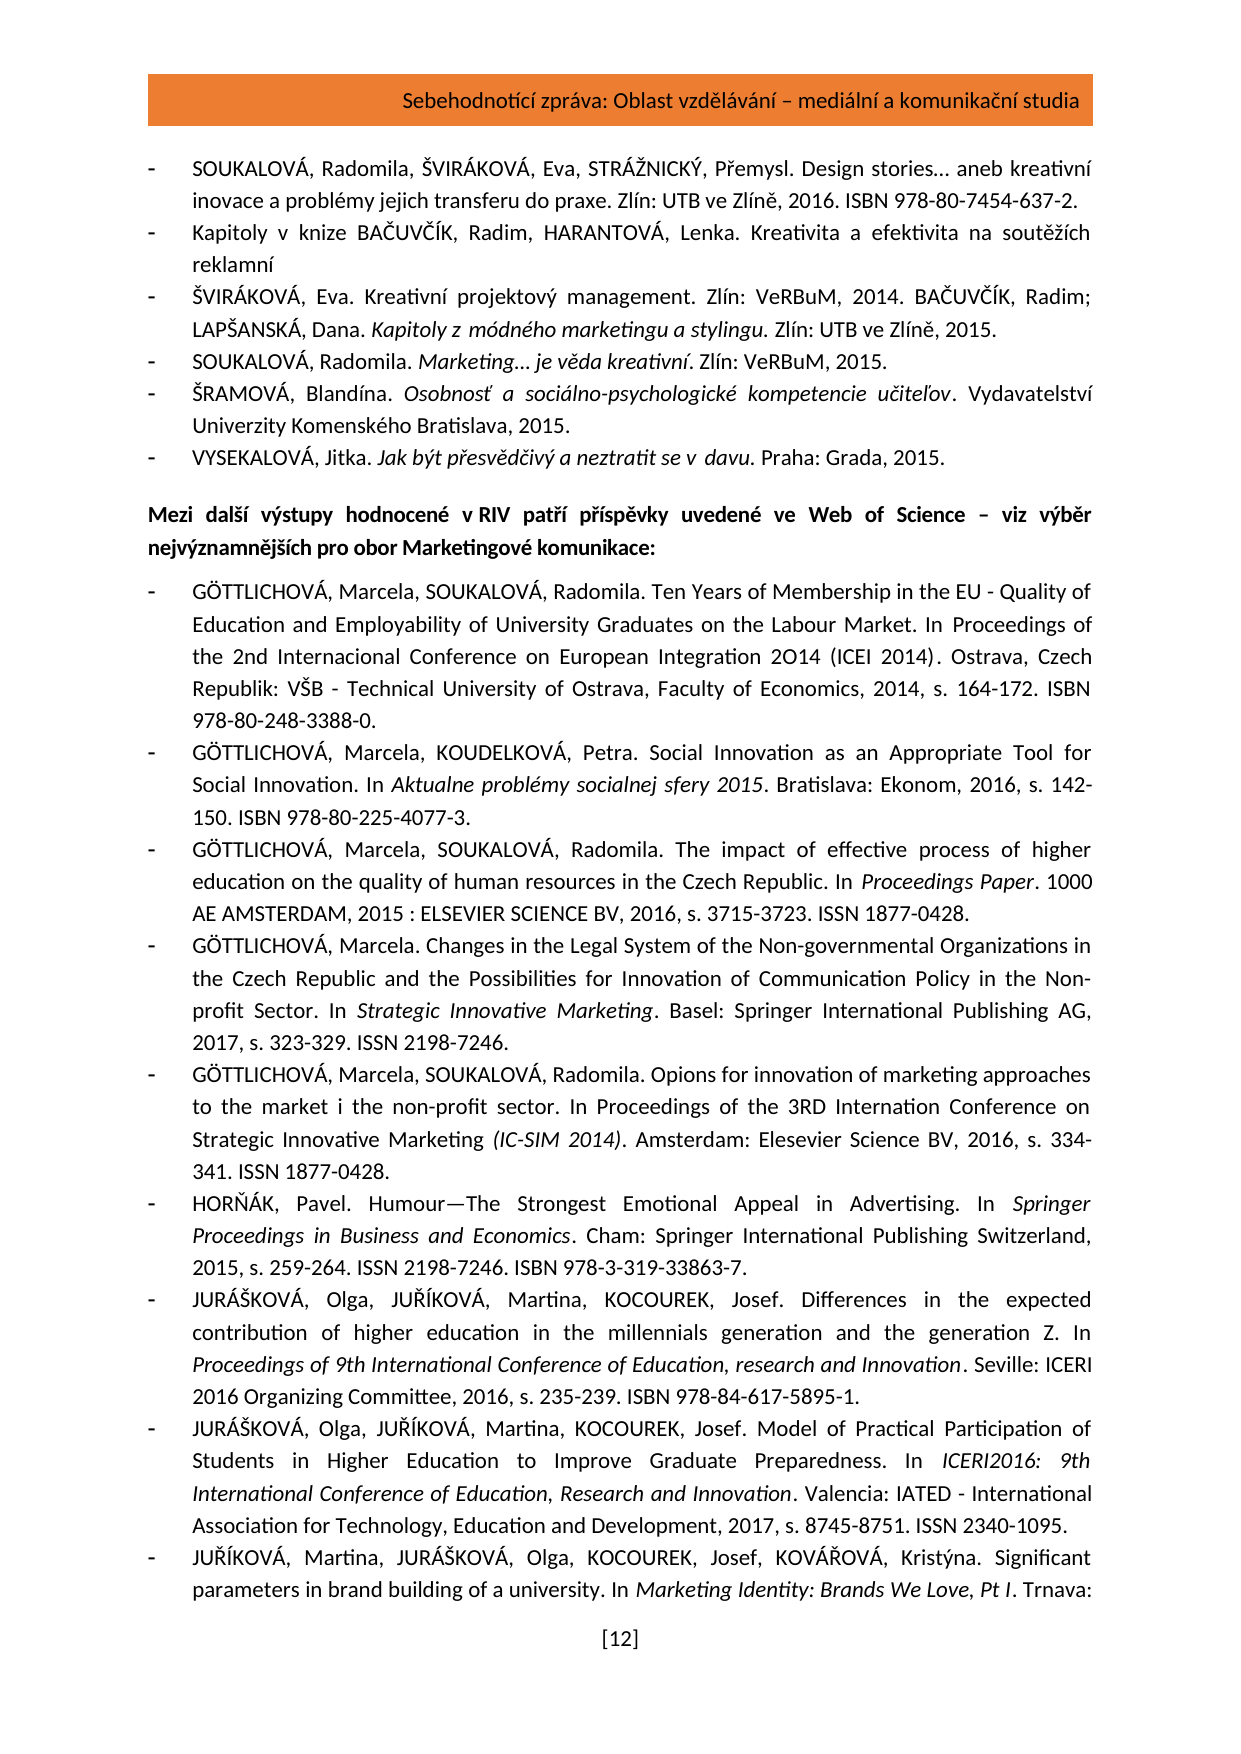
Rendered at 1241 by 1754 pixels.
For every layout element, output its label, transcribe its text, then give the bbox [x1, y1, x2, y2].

list GÖTTLICHOVÁ, Marcela, KOUDELKOVÁ, Petra. Social Innovation as an Appropriate Tool for Social Innovation. In Aktualne problémy socialnej sfery 2015. Bratislava: Ekonom, 2016, s. 142-150. ISBN 978-80-225-4077-3. [148, 738, 1093, 831]
list ŠVIRÁKOVÁ, Eva. Kreativní projektový management. Zlín: VeRBuM, 2014. BAČUVČÍK, Radim; LAPŠANSKÁ, Dana. Kapitoly z módného marketingu a stylingu. Zlín: UTB ve Zlíně, 2015. [148, 282, 1093, 343]
list GÖTTLICHOVÁ, Marcela. Changes in the Legal System of the Non-governmental Organizations in the Czech Republic and the Possibilities for Innovation of Communication Policy in the Non-profit Sector. In Strategic Innovative Marketing. Basel: Springer International Publishing AG, 2017, s. 323-329. ISSN 2198-7246. [148, 932, 1093, 1056]
list Kapitoly v knize BAČUVČÍK, Radim, HARANTOVÁ, Lenka. Kreativita a efektivita na soutěžích reklamní [148, 218, 1093, 278]
text Mezi další výstupy hodnocené v RIV patří příspěvky uvedené ve Web of Science – viz výběr nejvýznamnějších pro obor Marketingové komunikace: [148, 501, 1093, 561]
list HORŇÁK, Pavel. Humour—The Strongest Emotional Appeal in Advertising. In Springer Proceedings in Business and Economics. Cham: Springer International Publishing Switzerland, 2015, s. 259-264. ISSN 2198-7246. ISBN 978-3-319-33863-7. [148, 1189, 1093, 1281]
list GÖTTLICHOVÁ, Marcela, SOUKALOVÁ, Radomila. Opions for innovation of marketing approaches to the market i the non-profit sector. In Proceedings of the 3RD Internation Conference on Strategic Innovative Marketing (IC-SIM 2014). Amsterdam: Elesevier Science BV, 2016, s. 334-341. ISSN 1877-0428. [148, 1060, 1093, 1185]
list VYSEKALOVÁ, Jitka. Jak být přesvědčivý a neztratit se v davu. Praha: Grada, 2015. [148, 443, 1093, 471]
list JURÁŠKOVÁ, Olga, JUŘÍKOVÁ, Martina, KOCOUREK, Josef. Model of Practical Participation of Students in Higher Education to Improve Graduate Preparedness. In ICERI2016: 9th International Conference of Education, Research and Innovation. Valencia: IATED - International Association for Technology, Education and Development, 2017, s. 8745-8751. ISSN 2340-1095. [148, 1414, 1093, 1539]
list ŠRAMOVÁ, Blandína. Osobnosť a sociálno-psychologické kompetencie učiteľov. Vydavatelství Univerzity Komenského Bratislava, 2015. [148, 379, 1093, 439]
list SOUKALOVÁ, Radomila, ŠVIRÁKOVÁ, Eva, STRÁŽNICKÝ, Přemysl. Design stories… aneb kreativní inovace a problémy jejich transferu do praxe. Zlín: UTB ve Zlíně, 2016. ISBN 978-80-7454-637-2. [148, 154, 1093, 214]
list GÖTTLICHOVÁ, Marcela, SOUKALOVÁ, Radomila. The impact of effective process of higher education on the quality of human resources in the Czech Republic. In Proceedings Paper. 1000 AE AMSTERDAM, 2015 : ELSEVIER SCIENCE BV, 2016, s. 3715-3723. ISSN 1877-0428. [148, 835, 1093, 927]
list SOUKALOVÁ, Radomila. Marketing… je věda kreativní. Zlín: VeRBuM, 2015. [148, 347, 1093, 375]
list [148, 1543, 1093, 1603]
list JURÁŠKOVÁ, Olga, JUŘÍKOVÁ, Martina, KOCOUREK, Josef. Differences in the expected contribution of higher education in the millennials generation and the generation Z. In Proceedings of 9th International Conference of Education, research and Innovation. Seville: ICERI 2016 Organizing Committee, 2016, s. 235-239. ISBN 978-84-617-5895-1. [148, 1286, 1093, 1410]
list GÖTTLICHOVÁ, Marcela, SOUKALOVÁ, Radomila. Ten Years of Membership in the EU - Quality of Education and Employability of University Graduates on the Labour Market. In Proceedings of the 2nd Internacional Conference on European Integration 2O14 (ICEI 2014). Ostrava, Czech Republik: VŠB - Technical University of Ostrava, Faculty of Economics, 2014, s. 164-172. ISBN 978-80-248-3388-0. [148, 577, 1093, 734]
